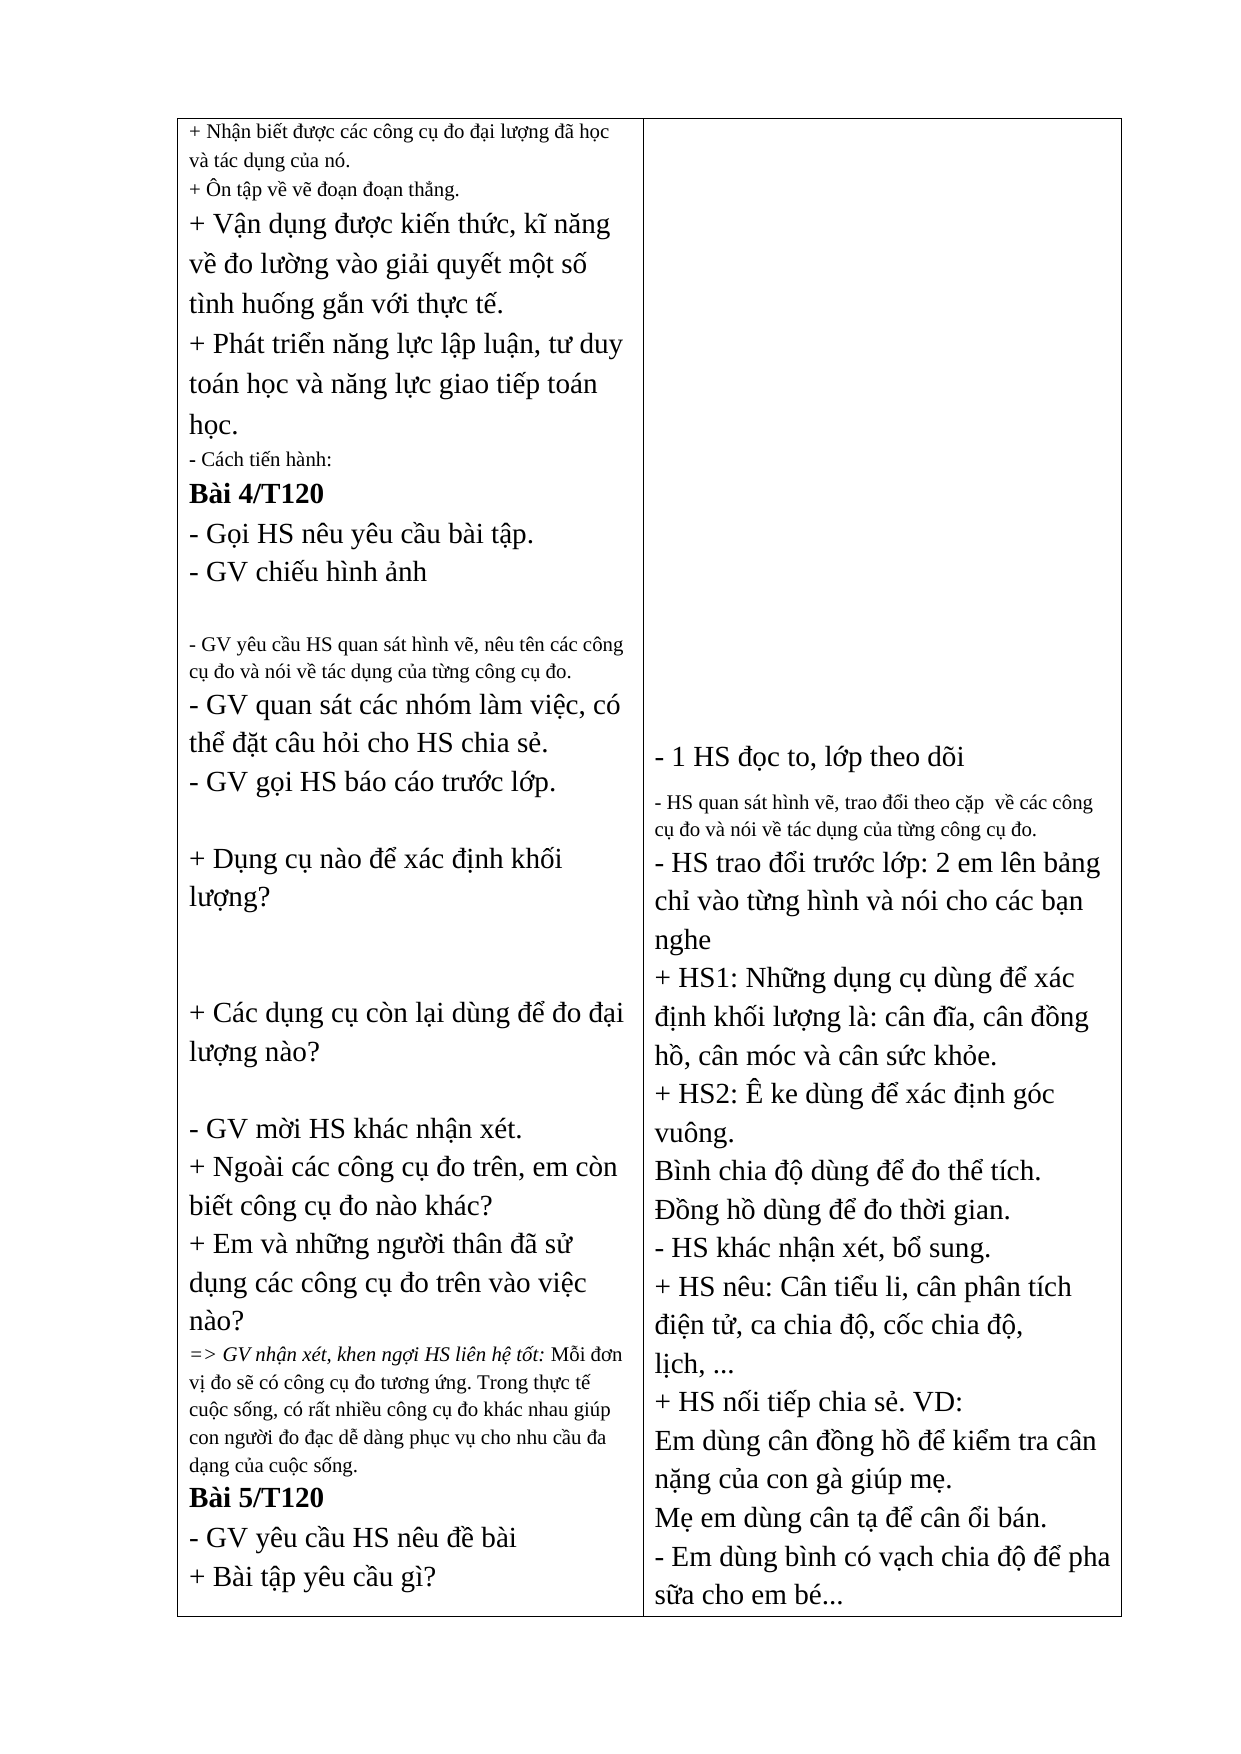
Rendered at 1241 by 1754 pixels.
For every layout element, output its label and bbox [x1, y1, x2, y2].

table_cell [644, 119, 1121, 1616]
table_cell [178, 119, 643, 1616]
